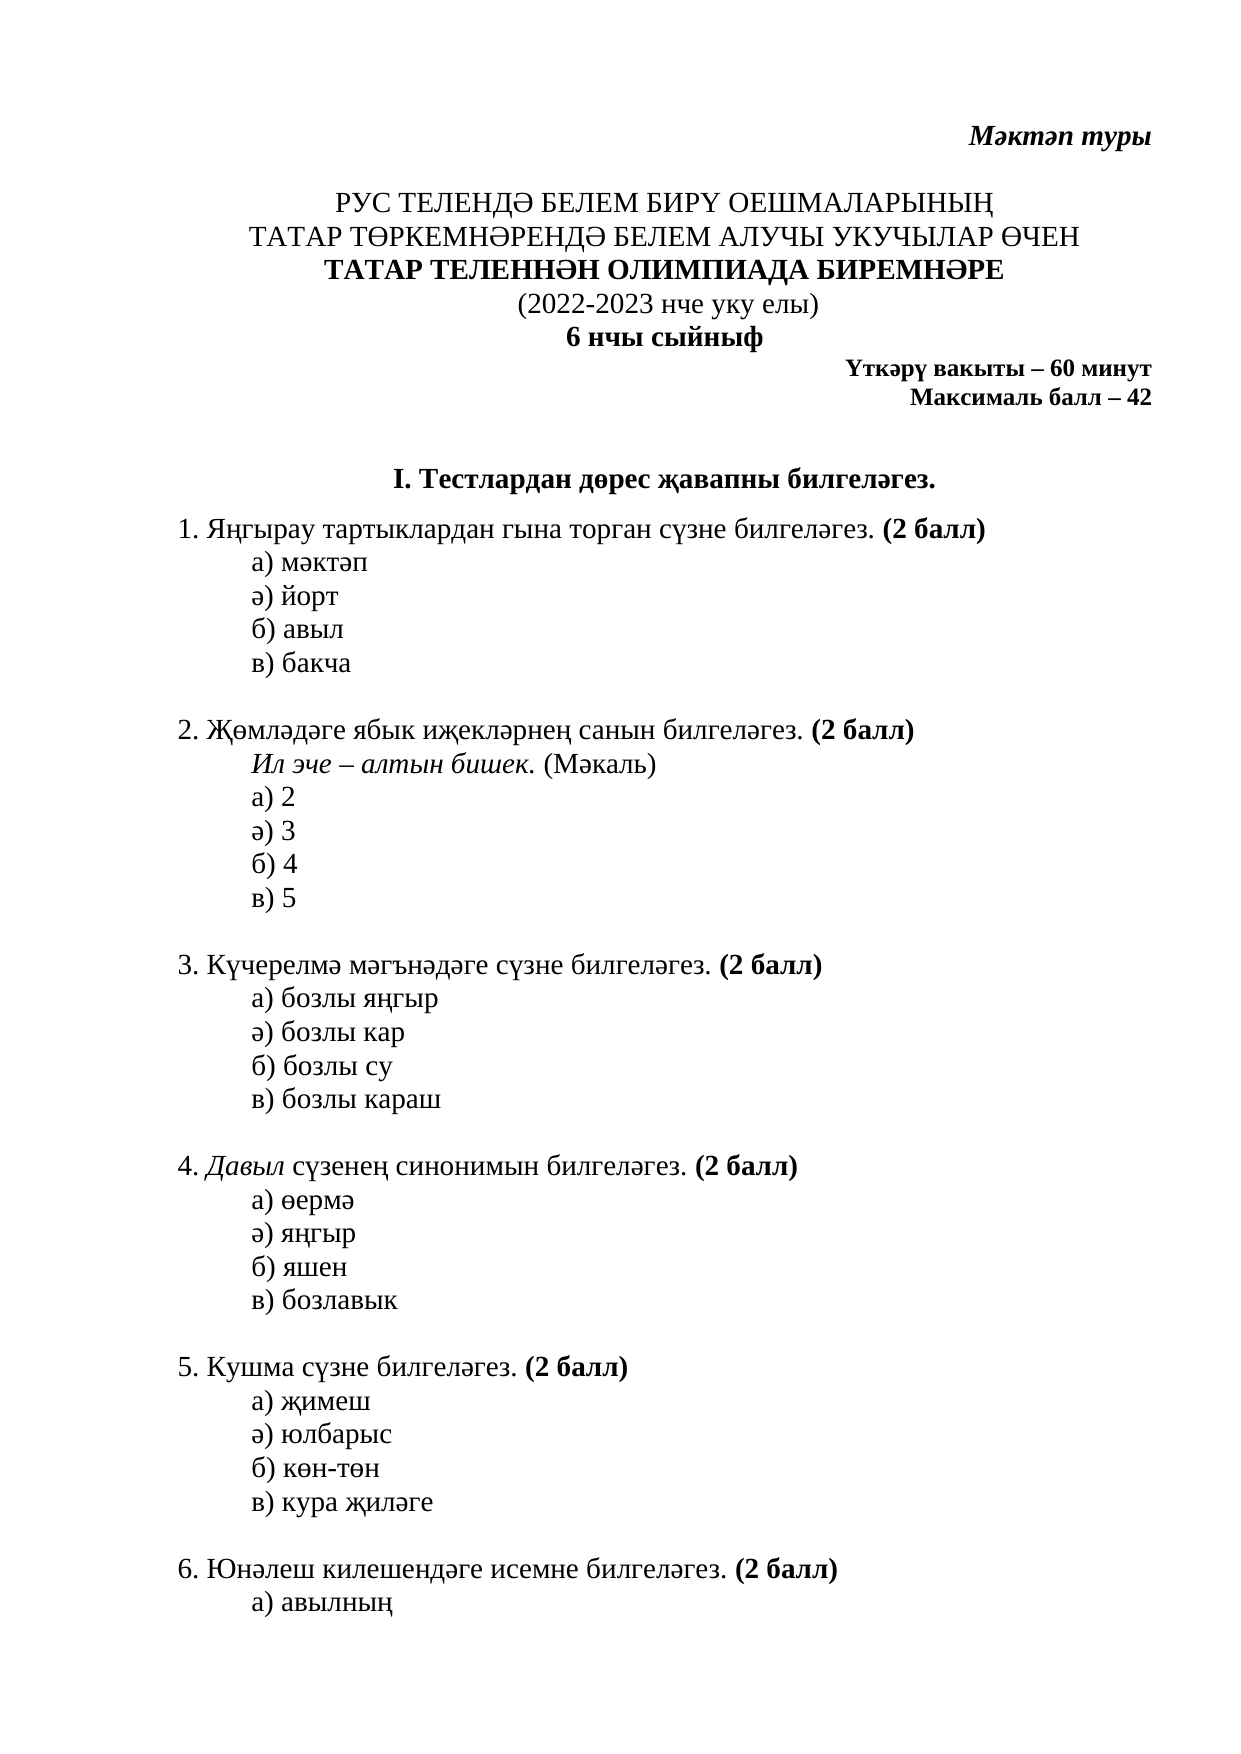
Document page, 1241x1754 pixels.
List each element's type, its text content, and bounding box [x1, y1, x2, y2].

text б) көн-төн [177, 1450, 1152, 1484]
text б) яшен [177, 1249, 1152, 1282]
text а) җимеш [177, 1383, 1152, 1417]
text в) 5 [177, 880, 1152, 913]
text б) авыл [177, 612, 1152, 645]
text 6 нчы сыйныф [177, 319, 1152, 353]
text в) кура җиләге [177, 1484, 1152, 1517]
text ә) юлбарыс [177, 1417, 1152, 1450]
text Үткәрү вакыты – 60 минут [177, 353, 1152, 382]
text 1. Яңгырау тартыклардан гына торган сүзне билгеләгез. (2 балл) [177, 511, 1152, 544]
text а) авылның [177, 1584, 1152, 1618]
text б) бозлы су [177, 1048, 1152, 1081]
text б) 4 [177, 846, 1152, 880]
text в) бозлавык [177, 1282, 1152, 1316]
text а) бозлы яңгыр [177, 981, 1152, 1014]
text 4. Давыл сүзенең синонимын билгеләгез. (2 балл) [177, 1148, 1152, 1182]
text а) өермә [177, 1182, 1152, 1215]
text в) бозлы караш [177, 1081, 1152, 1115]
text (2022-2023 нче уку елы) [177, 286, 1152, 319]
text 5. Кушма сүзне билгеләгез. (2 балл) [177, 1349, 1152, 1383]
text ә) йорт [177, 578, 1152, 612]
text РУС ТЕЛЕНДӘ БЕЛЕМ БИРҮ ОЕШМАЛАРЫНЫҢ [177, 185, 1152, 219]
text а) мәктәп [177, 544, 1152, 578]
text Максималь балл – 42 [177, 382, 1152, 410]
text I. Тестлардан дөрес җавапны билгеләгез. [177, 461, 1152, 494]
text ә) 3 [177, 813, 1152, 846]
text Ил эче – алтын бишек. (Мәкаль) [177, 746, 1152, 779]
text Мәктәп туры [177, 118, 1152, 152]
text ә) бозлы кар [177, 1014, 1152, 1048]
text 3. Күчерелмә мәгънәдәге сүзне билгеләгез. (2 балл) [177, 947, 1152, 981]
text в) бакча [177, 645, 1152, 679]
text 6. Юнәлеш килешендәге исемне билгеләгез. (2 балл) [177, 1551, 1152, 1584]
text а) 2 [177, 779, 1152, 813]
text 2. Җөмләдәге ябык иҗекләрнең санын билгеләгез. (2 балл) [177, 712, 1152, 746]
text ТАТАР ТӨРКЕМНӘРЕНДӘ БЕЛЕМ АЛУЧЫ УКУЧЫЛАР ӨЧЕН [177, 219, 1152, 252]
text ТАТАР ТЕЛЕННӘН ОЛИМПИАДА БИРЕМНӘРЕ [177, 252, 1152, 286]
text ә) яңгыр [177, 1215, 1152, 1249]
